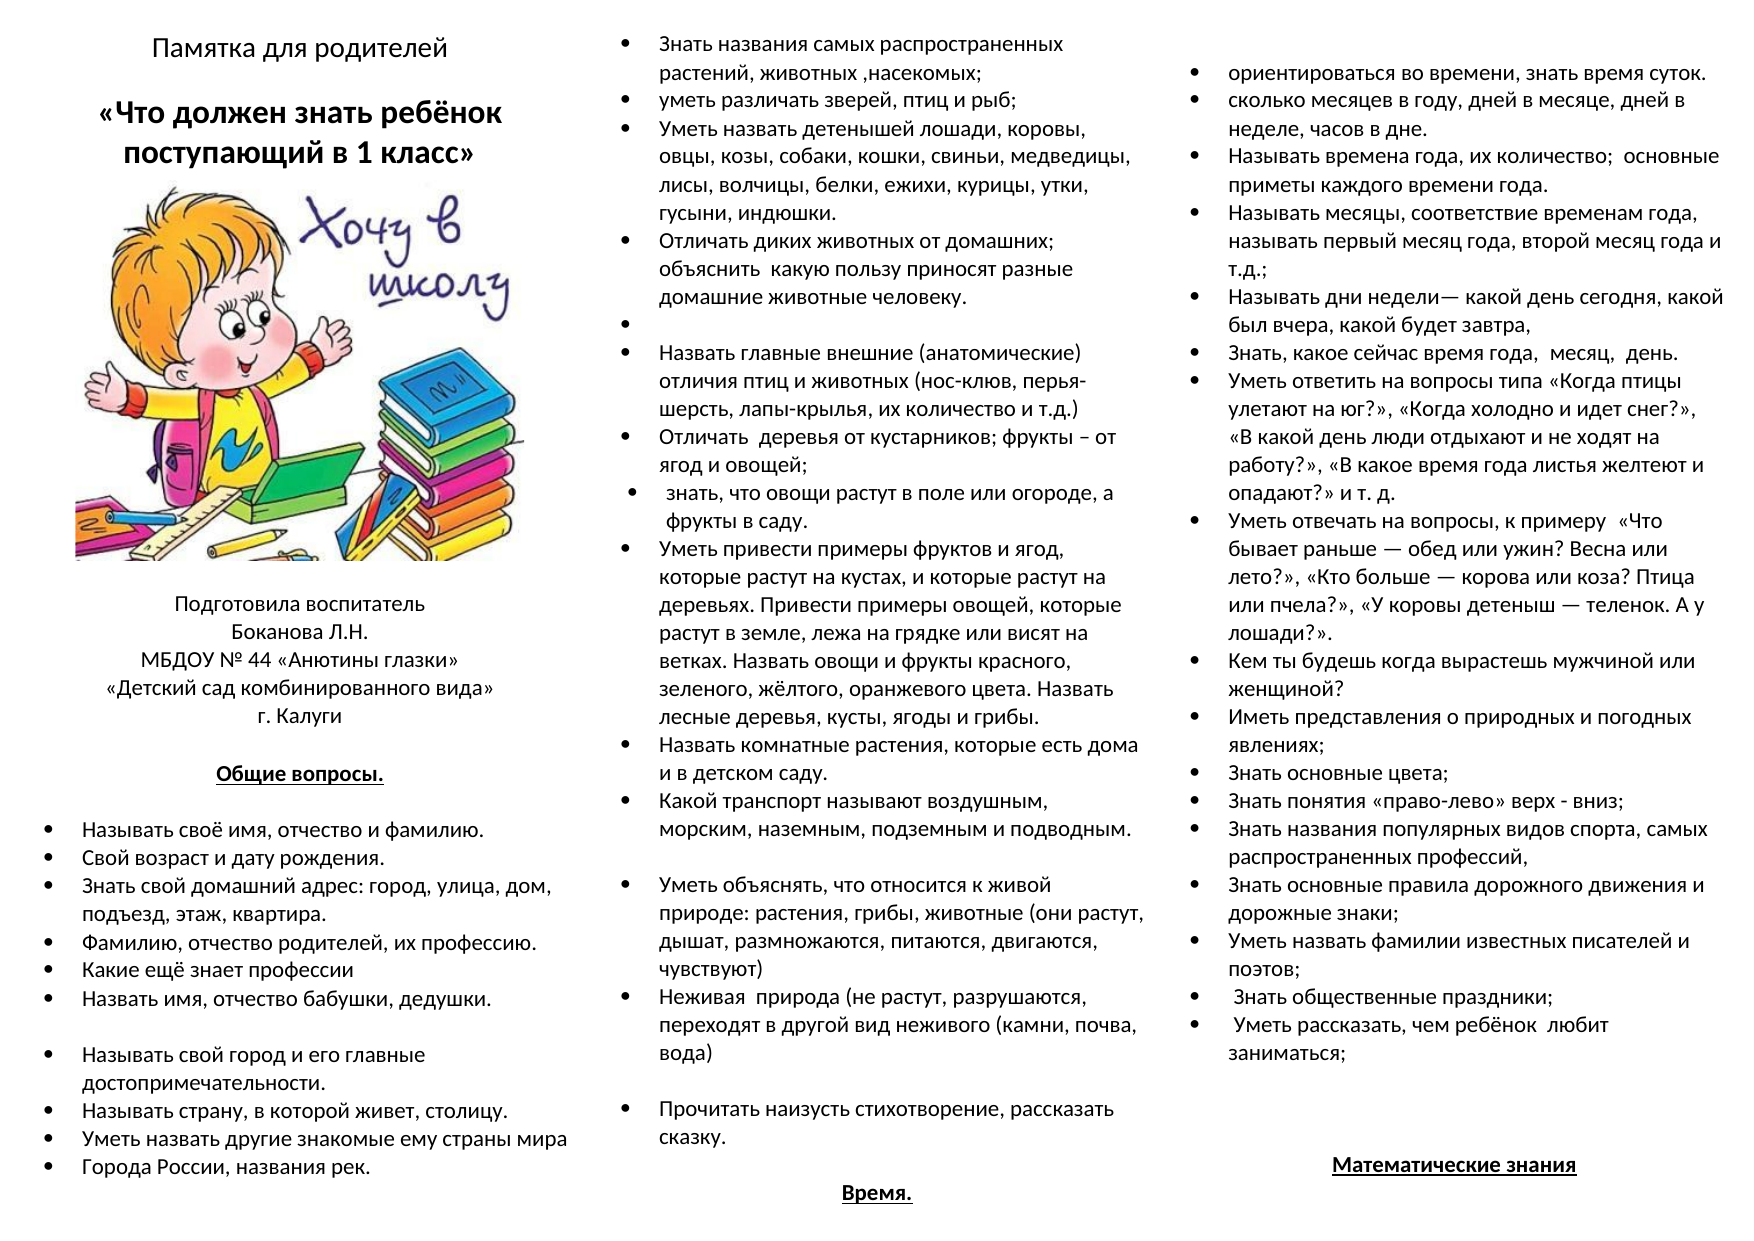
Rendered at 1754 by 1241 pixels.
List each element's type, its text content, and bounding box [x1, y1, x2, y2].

text «Что должен знать ребёнок поступающий в 1 класс» [29, 91, 570, 172]
list Знать свой домашний адрес: город, улица, дом, подъезд, этаж, квартира. [44, 872, 570, 928]
list ориентироваться во времени, знать время суток. [1191, 58, 1724, 86]
text Математические знания [1184, 1150, 1724, 1178]
text Боканова Л.Н. [29, 617, 570, 645]
list Уметь назвать фамилии известных писателей и поэтов; [1191, 926, 1724, 982]
list Знать общественные праздники; [1191, 982, 1724, 1010]
list Назвать комнатные растения, которые есть дома и в детском саду. [621, 730, 1147, 786]
list Называть дни недели— какой день сегодня, какой был вчера, какой будет завтра, [1191, 282, 1724, 338]
text МБДОУ № 44 «Анютины глазки» [29, 645, 570, 673]
list Называть свой город и его главные достопримечательности. [44, 1040, 570, 1096]
list Знать основные цвета; [1191, 758, 1724, 786]
list сколько месяцев в году, дней в месяце, дней в неделе, часов в дне. [1191, 86, 1724, 142]
list Знать, какое сейчас время года, месяц, день. [1191, 338, 1724, 366]
list Свой возраст и дату рождения. [44, 843, 570, 872]
list Уметь ответить на вопросы типа «Когда птицы улетают на юг?», «Когда холодно и идет снег?», «В какой день люди отдыхают и не ходят на работу?», «В какое время года листья желтеют и опадают?» и т. д. [1191, 366, 1724, 506]
list Уметь рассказать, чем ребёнок любит заниматься; [1191, 1010, 1724, 1066]
list Кем ты будешь когда вырастешь мужчиной или женщиной? [1191, 646, 1724, 702]
list Уметь назвать другие знакомые ему страны мира [44, 1124, 570, 1152]
list знать, что овощи растут в поле или огороде, а фрукты в саду. [628, 478, 1147, 534]
list Прочитать наизусть стихотворение, рассказать сказку. [621, 1094, 1147, 1150]
list Иметь представления о природных и погодных явлениях; [1191, 702, 1724, 758]
list Города России, названия рек. [44, 1152, 570, 1180]
text «Детский сад комбинированного вида» [29, 673, 570, 701]
list Называть месяцы, соответствие временам года, называть первый месяц года, второй месяц года и т.д.; [1191, 198, 1724, 282]
list Называть времена года, их количество; основные приметы каждого времени года. [1191, 142, 1724, 198]
list Назвать главные внешние (анатомические) отличия птиц и животных (нос-клюв, перья-шерсть, лапы-крылья, их количество и т.д.) [621, 338, 1147, 422]
list Уметь назвать детенышей лошади, коровы, овцы, козы, собаки, кошки, свиньи, медведицы, лисы, волчицы, белки, ежихи, курицы, утки, гусыни, индюшки. [621, 114, 1147, 226]
list Отличать деревья от кустарников; фрукты – от ягод и овощей; [621, 422, 1147, 478]
text г. Калуги [29, 701, 570, 729]
list Отличать диких животных от домашних; объяснить какую пользу приносят разные домашние животные человеку. [621, 226, 1147, 310]
list Уметь привести примеры фруктов и ягод, которые растут на кустах, и которые растут на деревьях. Привести примеры овощей, которые растут в земле, лежа на грядке или висят на ветках. Назвать овощи и фрукты красного, зеленого, жёлтого, оранжевого цвета. Назвать лесные деревья, кусты, ягоды и грибы. [621, 534, 1147, 730]
text Время. [607, 1178, 1147, 1206]
list Называть своё имя, отчество и фамилию. [44, 816, 570, 843]
list Знать основные правила дорожного движения и дорожные знаки; [1191, 870, 1724, 926]
list Какой транспорт называют воздушным, морским, наземным, подземным и подводным. [621, 786, 1147, 842]
list Уметь объяснять, что относится к живой природе: растения, грибы, животные (они растут, дышат, размножаются, питаются, двигаются, чувствуют) [621, 870, 1147, 982]
list Знать понятия «право-лево» верх - вниз; [1191, 786, 1724, 814]
list Неживая природа (не растут, разрушаются, переходят в другой вид неживого (камни, почва, вода) [621, 982, 1147, 1066]
text Памятка для родителей [29, 29, 570, 65]
text Общие вопросы. [29, 759, 570, 787]
list уметь различать зверей, птиц и рыб; [621, 86, 1147, 114]
picture [75, 172, 525, 561]
list Знать названия популярных видов спорта, самых распространенных профессий, [1191, 814, 1724, 870]
list Назвать имя, отчество бабушки, дедушки. [44, 984, 570, 1012]
text Подготовила воспитатель [29, 589, 570, 617]
list Называть страну, в которой живет, столицу. [44, 1096, 570, 1124]
list Фамилию, отчество родителей, их профессию. [44, 928, 570, 956]
list Знать названия самых распространенных растений, животных ,насекомых; [621, 29, 1147, 86]
list Уметь отвечать на вопросы, к примеру «Что бывает раньше — обед или ужин? Весна или лето?», «Кто больше — корова или коза? Птица или пчела?», «У коровы детеныш — теленок. А у лошади?». [1191, 506, 1724, 646]
list Какие ещё знает профессии [44, 956, 570, 984]
